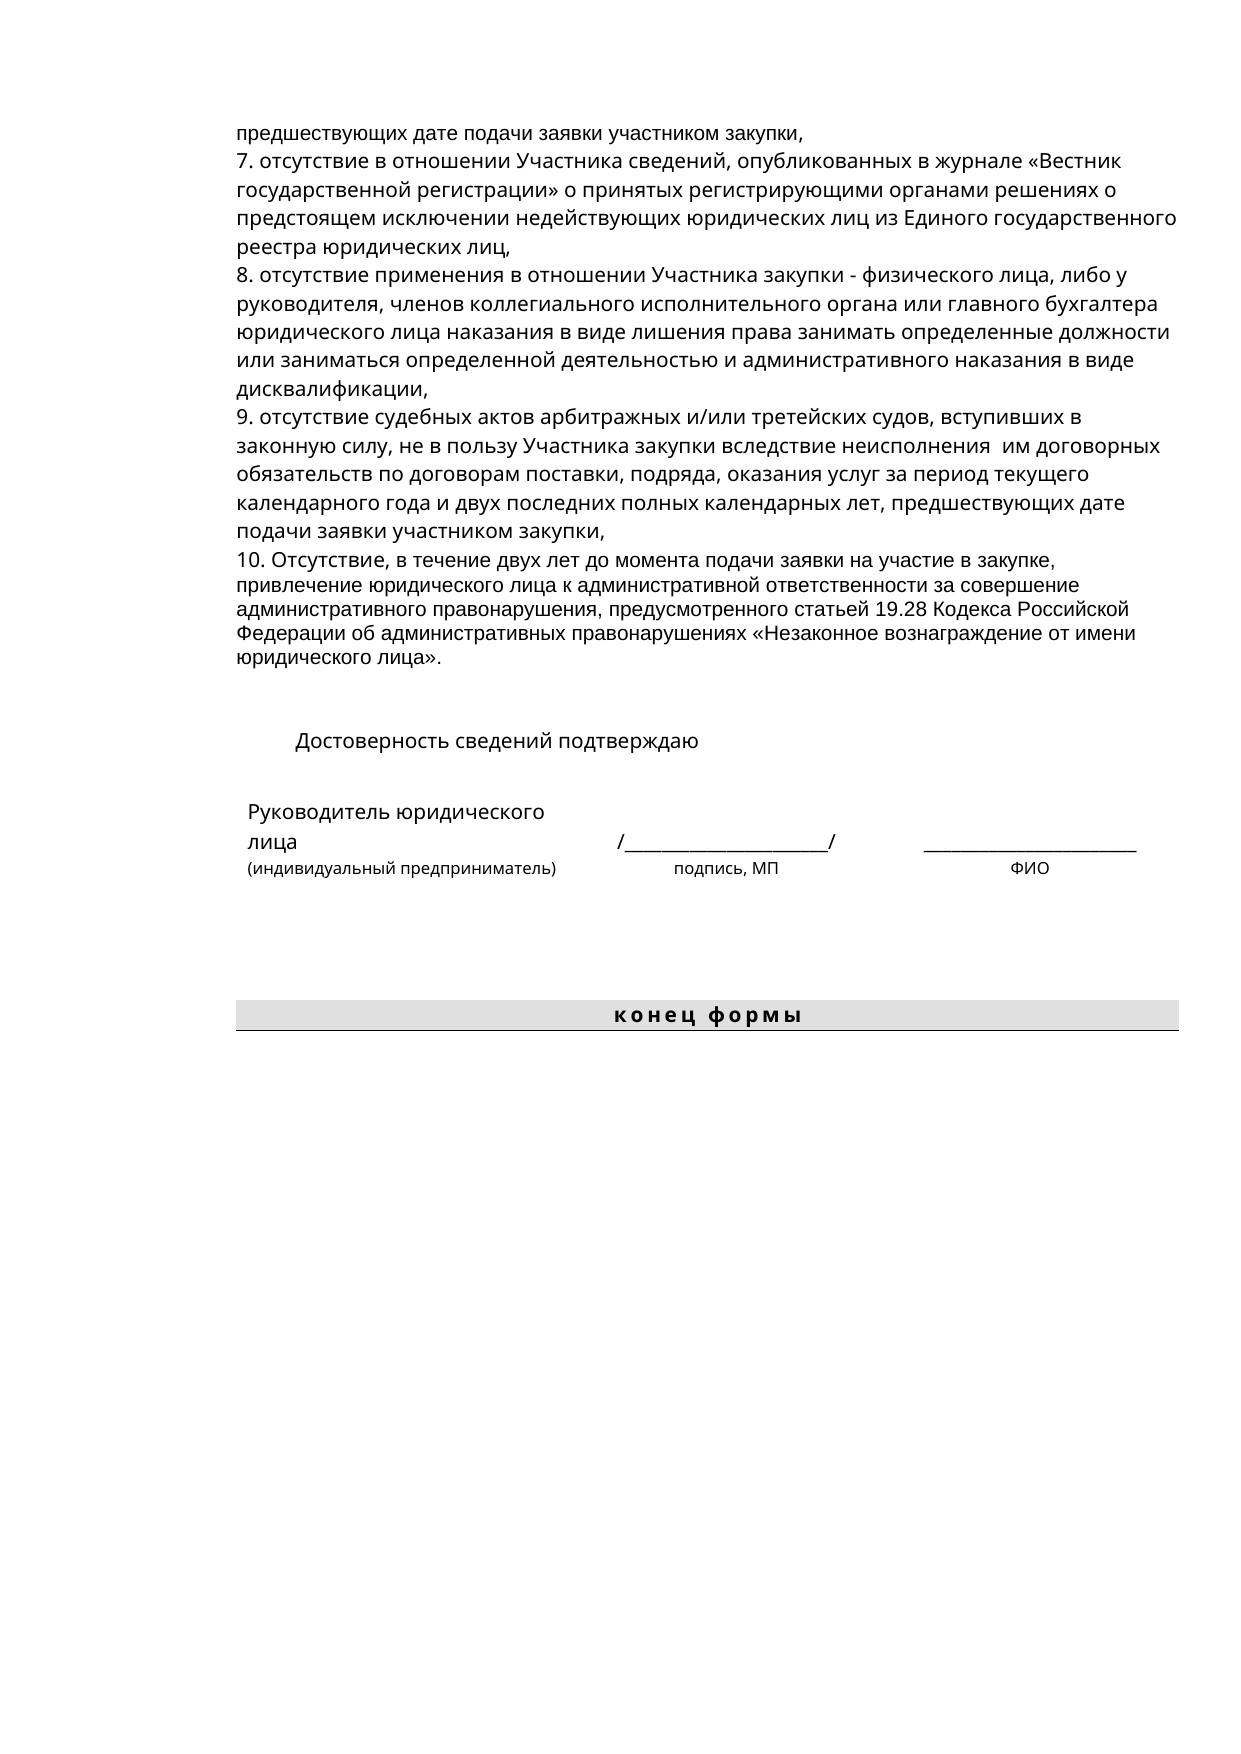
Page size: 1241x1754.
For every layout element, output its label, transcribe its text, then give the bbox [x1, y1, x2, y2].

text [236, 118, 1181, 147]
text 10. Отсутствие, в течение двух лет до момента подачи заявки на участие в закупке, привлечение юридического лица к административной ответственности за совершение административного правонарушения, предусмотренного статьей 19.28 Кодекса Российской Федерации об административных правонарушениях «Незаконное вознаграждение от имени юридического лица». [236, 545, 1181, 669]
text 9. отсутствие судебных актов арбитражных и/или третейских судов, вступивших в законную силу, не в пользу Участника закупки вследствие неисполнения им договорных обязательств по договорам поставки, подряда, оказания услуг за период текущего календарного года и двух последних полных календарных лет, предшествующих дате подачи заявки участником закупки, [236, 402, 1181, 545]
table_cell подпись, МП [574, 857, 879, 881]
table_cell ФИО [879, 857, 1181, 881]
text 7. отсутствие в отношении Участника сведений, опубликованных в журнале «Вестник государственной регистрации» о принятых регистрирующими органами решениях о предстоящем исключении недействующих юридических лиц из Единого государственного реестра юридических лиц, [236, 147, 1181, 260]
text 8. отсутствие применения в отношении Участника закупки - физического лица, либо у руководителя, членов коллегиального исполнительного органа или главного бухгалтера юридического лица наказания в виде лишения права занимать определенные должности или заниматься определенной деятельностью и административного наказания в виде дисквалификации, [236, 260, 1181, 402]
table_header Руководитель юридического лица [236, 797, 574, 857]
table_cell (индивидуальный предприниматель) [236, 857, 574, 881]
table_header /______________________/ [574, 797, 879, 857]
table_header _______________________ [879, 797, 1181, 857]
text Достоверность сведений подтверждаю [236, 726, 1181, 754]
text конец формы [236, 1000, 1179, 1030]
